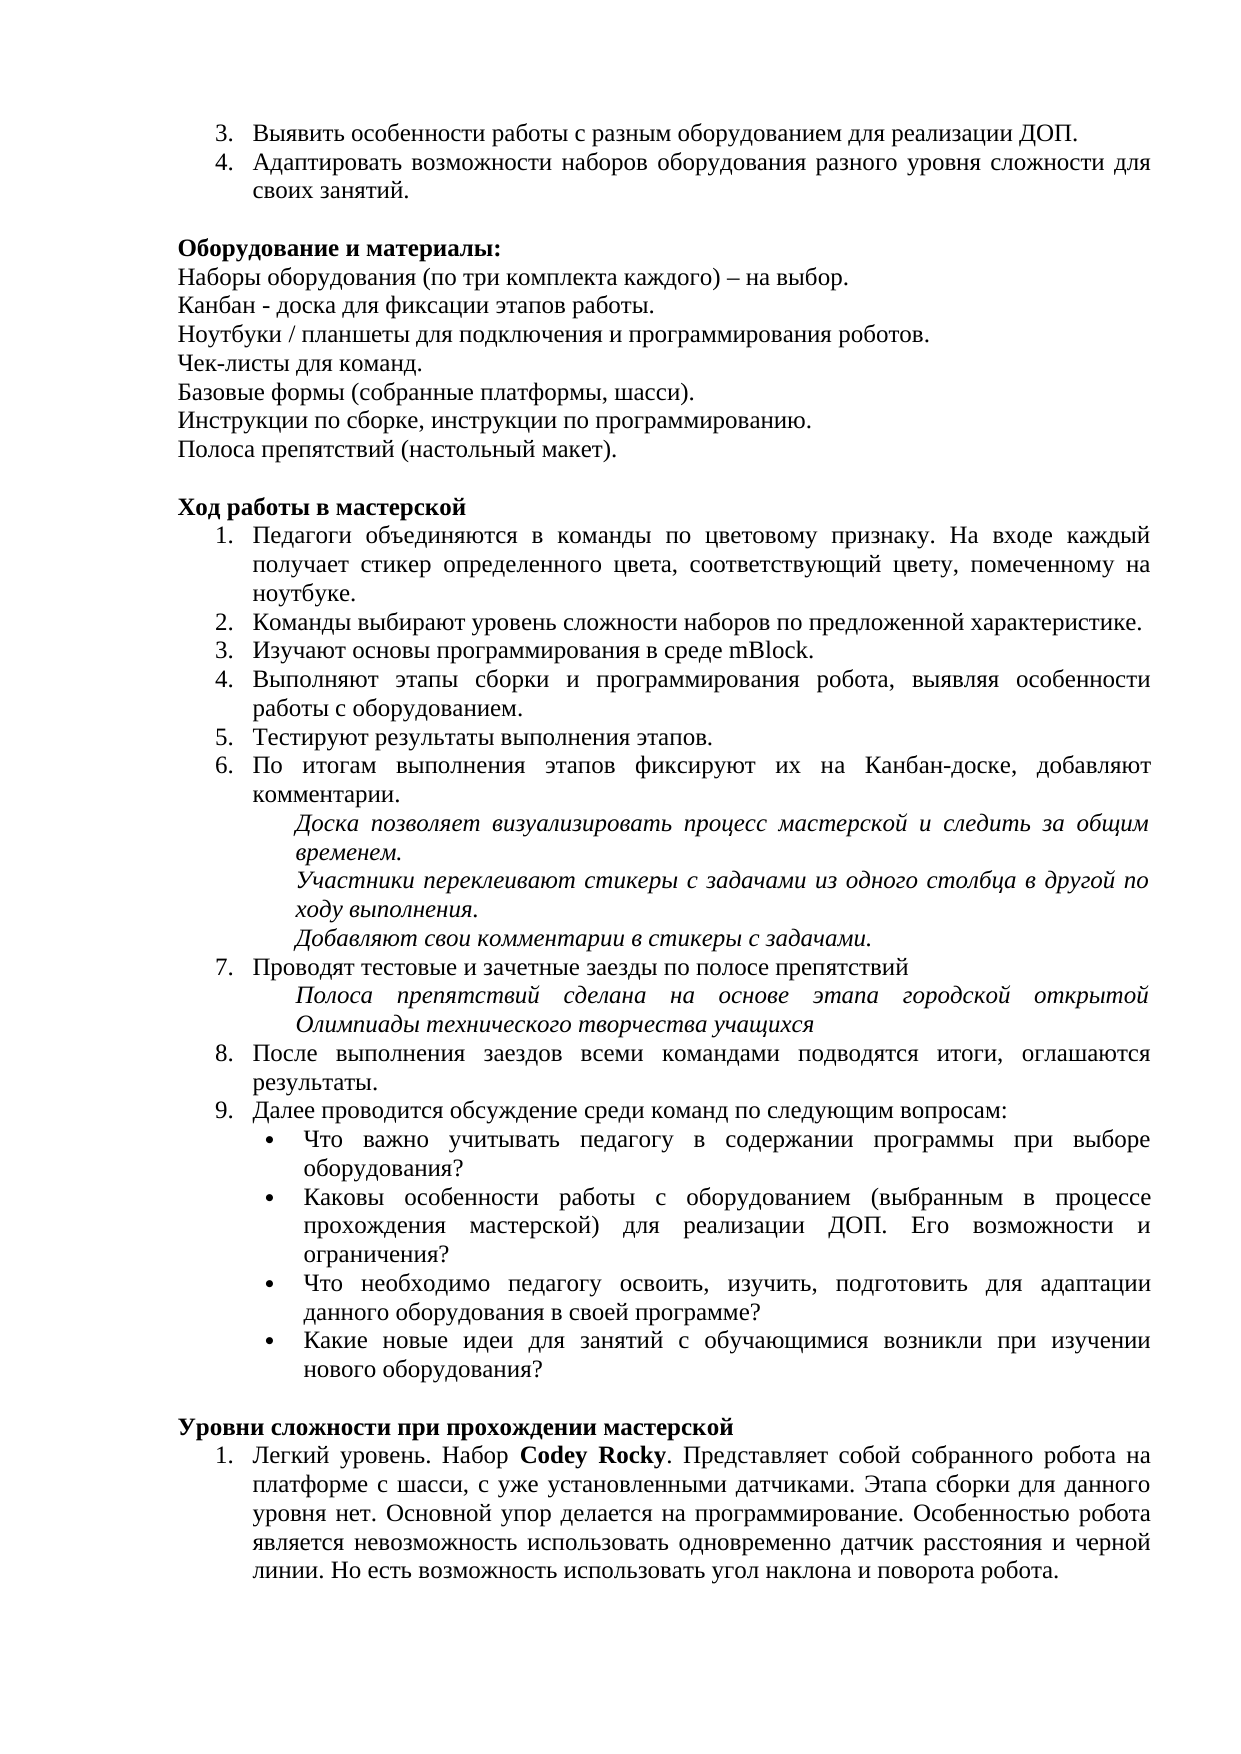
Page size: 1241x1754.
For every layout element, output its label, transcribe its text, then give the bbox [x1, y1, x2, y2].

text Ноутбуки / планшеты для подключения и программирования роботов. [177, 319, 1152, 348]
text Чек-листы для команд. [177, 348, 1152, 377]
list Какие новые идеи для занятий с обучающимися возникли при изучении нового оборудования? [266, 1326, 1152, 1383]
list Тестируют результаты выполнения этапов. [215, 722, 1152, 751]
text Ход работы в мастерской [177, 492, 1152, 521]
text Участники переклеивают стикеры с задачами из одного столбца в другой по ходу выполнения. [295, 866, 1152, 923]
list Что важно учитывать педагогу в содержании программы при выборе оборудования? [266, 1124, 1152, 1182]
text Полоса препятствий сделана на основе этапа городской открытой Олимпиады технического творчества учащихся [295, 981, 1152, 1038]
list По итогам выполнения этапов фиксируют их на Канбан-доске, добавляют комментарии. [215, 751, 1152, 808]
text Оборудование и материалы: [177, 233, 1152, 262]
text Инструкции по сборке, инструкции по программированию. [177, 406, 1152, 434]
text Добавляют свои комментарии в стикеры с задачами. [295, 923, 1152, 952]
list Далее проводится обсуждение среди команд по следующим вопросам: [215, 1096, 1152, 1124]
text Базовые формы (собранные платформы, шасси). [177, 377, 1152, 406]
list Изучают основы программирования в среде mBlock. [215, 636, 1152, 664]
list Педагоги объединяются в команды по цветовому признаку. На входе каждый получает стикер определенного цвета, соответствующий цвету, помеченному на ноутбуке. [215, 521, 1152, 607]
text Доска позволяет визуализировать процесс мастерской и следить за общим временем. [295, 808, 1152, 866]
list Легкий уровень. Набор Codey Rocky. Представляет собой собранного робота на платформе с шасси, с уже установленными датчиками. Этапа сборки для данного уровня нет. Основной упор делается на программирование. Особенностью робота является невозможность использовать одновременно датчик расстояния и черной линии. Но есть возможность использовать угол наклона и поворота робота. [215, 1441, 1152, 1584]
text Уровни сложности при прохождении мастерской [177, 1412, 1152, 1441]
list Проводят тестовые и зачетные заезды по полосе препятствий [215, 952, 1152, 981]
list Каковы особенности работы с оборудованием (выбранным в процессе прохождения мастерской) для реализации ДОП. Его возможности и ограничения? [266, 1182, 1152, 1268]
text Наборы оборудования (по три комплекта каждого) – на выбор. [177, 262, 1152, 291]
list Выполняют этапы сборки и программирования робота, выявляя особенности работы с оборудованием. [215, 664, 1152, 722]
list После выполнения заездов всеми командами подводятся итоги, оглашаются результаты. [215, 1038, 1152, 1096]
list Что необходимо педагогу освоить, изучить, подготовить для адаптации данного оборудования в своей программе? [266, 1268, 1152, 1326]
text Полоса препятствий (настольный макет). [177, 434, 1152, 463]
list Адаптировать возможности наборов оборудования разного уровня сложности для своих занятий. [215, 147, 1152, 204]
text Канбан - доска для фиксации этапов работы. [177, 291, 1152, 319]
list Команды выбирают уровень сложности наборов по предложенной характеристике. [215, 607, 1152, 636]
list Выявить особенности работы с разным оборудованием для реализации ДОП. [215, 118, 1152, 147]
